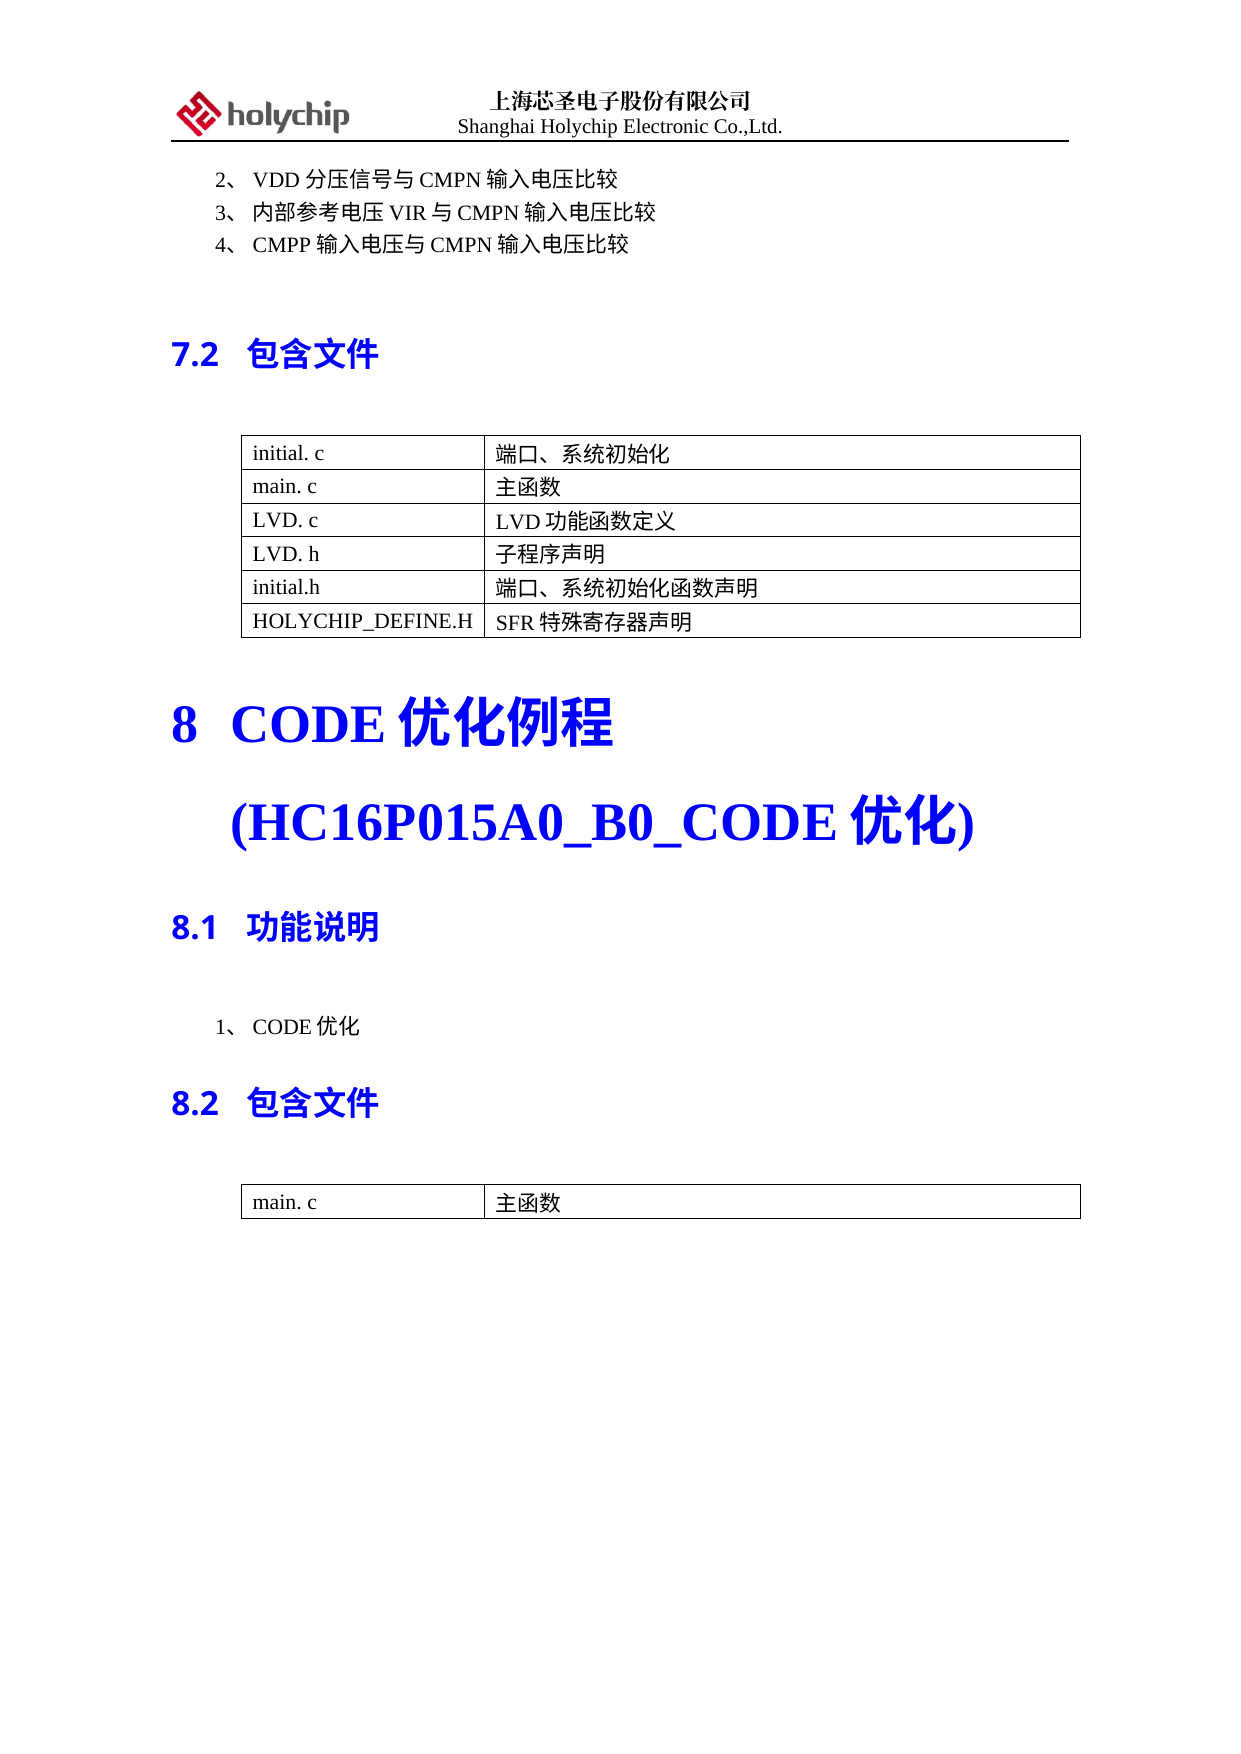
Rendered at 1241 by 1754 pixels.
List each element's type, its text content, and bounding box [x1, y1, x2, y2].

table_cell HOLYCHIP_DEFINE.H [242, 604, 484, 637]
subtitle 包含文件 [171, 1068, 1069, 1133]
table_cell LVD. c [242, 504, 484, 536]
table_cell main. c [242, 470, 484, 502]
table_header 主函数 [485, 1185, 1080, 1218]
table_cell initial.h [242, 571, 484, 603]
list CODE优化 [215, 1008, 1069, 1041]
table_cell SFR特殊寄存器声明 [485, 604, 1080, 637]
list CMPP 输入电压与CMPN 输入电压比较 [215, 227, 1069, 259]
table_cell 主函数 [485, 470, 1080, 502]
list VDD 分压信号与CMPN 输入电压比较 [215, 162, 1069, 194]
table_header initial. c [242, 436, 484, 469]
table_cell LVD功能函数定义 [485, 504, 1080, 536]
table_cell 端口、系统初始化函数声明 [485, 571, 1080, 603]
table_cell 子程序声明 [485, 537, 1080, 569]
list 内部参考电压 VIR与CMPN 输入电压比较 [215, 194, 1069, 227]
table_cell LVD. h [242, 537, 484, 569]
picture [172, 88, 351, 136]
subtitle 包含文件 [171, 319, 1069, 384]
subtitle CODE优化例程 (HC16P015A0_B0_CODE优化) [171, 670, 1069, 865]
subtitle 功能说明 [171, 892, 1069, 957]
table_header 端口、系统初始化 [485, 436, 1080, 469]
table_header main. c [242, 1185, 484, 1218]
